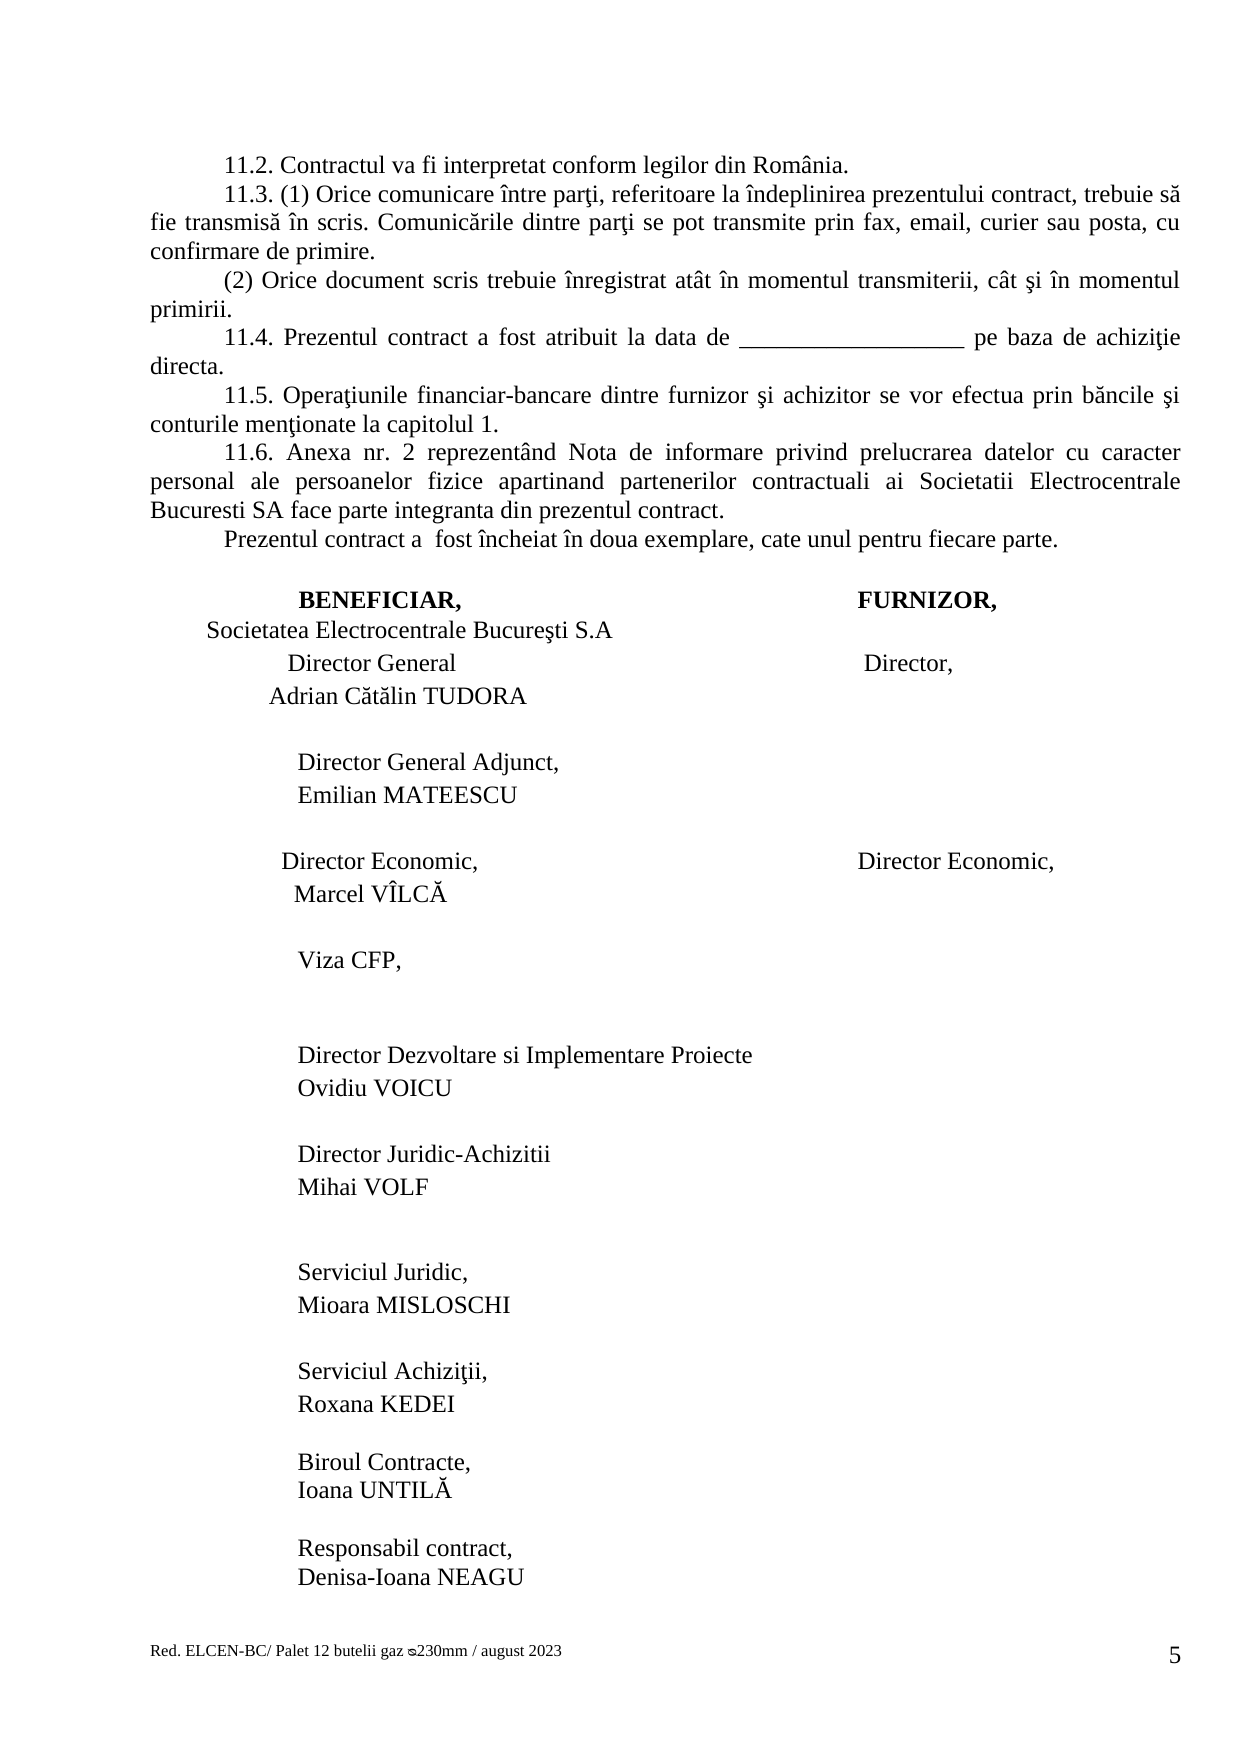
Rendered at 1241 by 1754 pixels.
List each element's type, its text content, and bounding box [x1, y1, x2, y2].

text 11.6. Anexa nr. 2 reprezentând Nota de informare privind prelucrarea datelor cu caracter personal ale persoanelor fizice apartinand partenerilor contractuali ai Societatii Electrocentrale Bucuresti SA face parte integranta din prezentul contract. [150, 437, 1181, 524]
text Serviciul Achiziţii, [150, 1356, 1181, 1385]
text Marcel VÎLCĂ [150, 879, 1181, 908]
text Director General Director, [150, 648, 1181, 677]
text (2) Orice document scris trebuie înregistrat atât în momentul transmiterii, cât şi în momentul primirii. [150, 265, 1181, 322]
text Roxana KEDEI [150, 1389, 1181, 1418]
text Director Economic, Director Economic, [150, 846, 1181, 875]
text Serviciul Juridic, [150, 1257, 1181, 1286]
text BENEFICIAR, FURNIZOR, [222, 584, 1181, 615]
text Societatea Electrocentrale Bucureşti S.A [150, 615, 1181, 643]
text Mioara MISLOSCHI [150, 1290, 1181, 1319]
text 11.2. Contractul va fi interpretat conform legilor din România. [150, 150, 1181, 179]
text Director General Adjunct, [224, 747, 1181, 776]
text Viza CFP, [150, 945, 1181, 974]
text Biroul Contracte, [150, 1447, 1181, 1476]
text Prezentul contract a fost încheiat în doua exemplare, cate unul pentru fiecare parte. [150, 524, 1181, 552]
text 11.5. Operaţiunile financiar-bancare dintre furnizor şi achizitor se vor efectua prin băncile şi conturile menţionate la capitolul 1. [150, 380, 1181, 437]
text Emilian MATEESCU [150, 780, 1181, 809]
text Ovidiu VOICU [224, 1073, 1181, 1102]
text Responsabil contract, [150, 1533, 1181, 1562]
text Director Dezvoltare si Implementare Proiecte [224, 1040, 1181, 1068]
text Director Juridic-Achizitii [224, 1139, 1181, 1168]
text 11.3. (1) Orice comunicare între parţi, referitoare la îndeplinirea prezentului contract, trebuie să fie transmisă în scris. Comunicările dintre parţi se pot transmite prin fax, email, curier sau posta, cu confirmare de primire. [150, 179, 1181, 265]
text Ioana UNTILĂ [150, 1476, 1181, 1504]
text 11.4. Prezentul contract a fost atribuit la data de __________________ pe baza de achiziţie directa. [150, 322, 1181, 380]
text Mihai VOLF [150, 1172, 1181, 1201]
text Adrian Cătălin TUDORA [150, 681, 1181, 709]
text Denisa-Ioana NEAGU [224, 1562, 1181, 1591]
